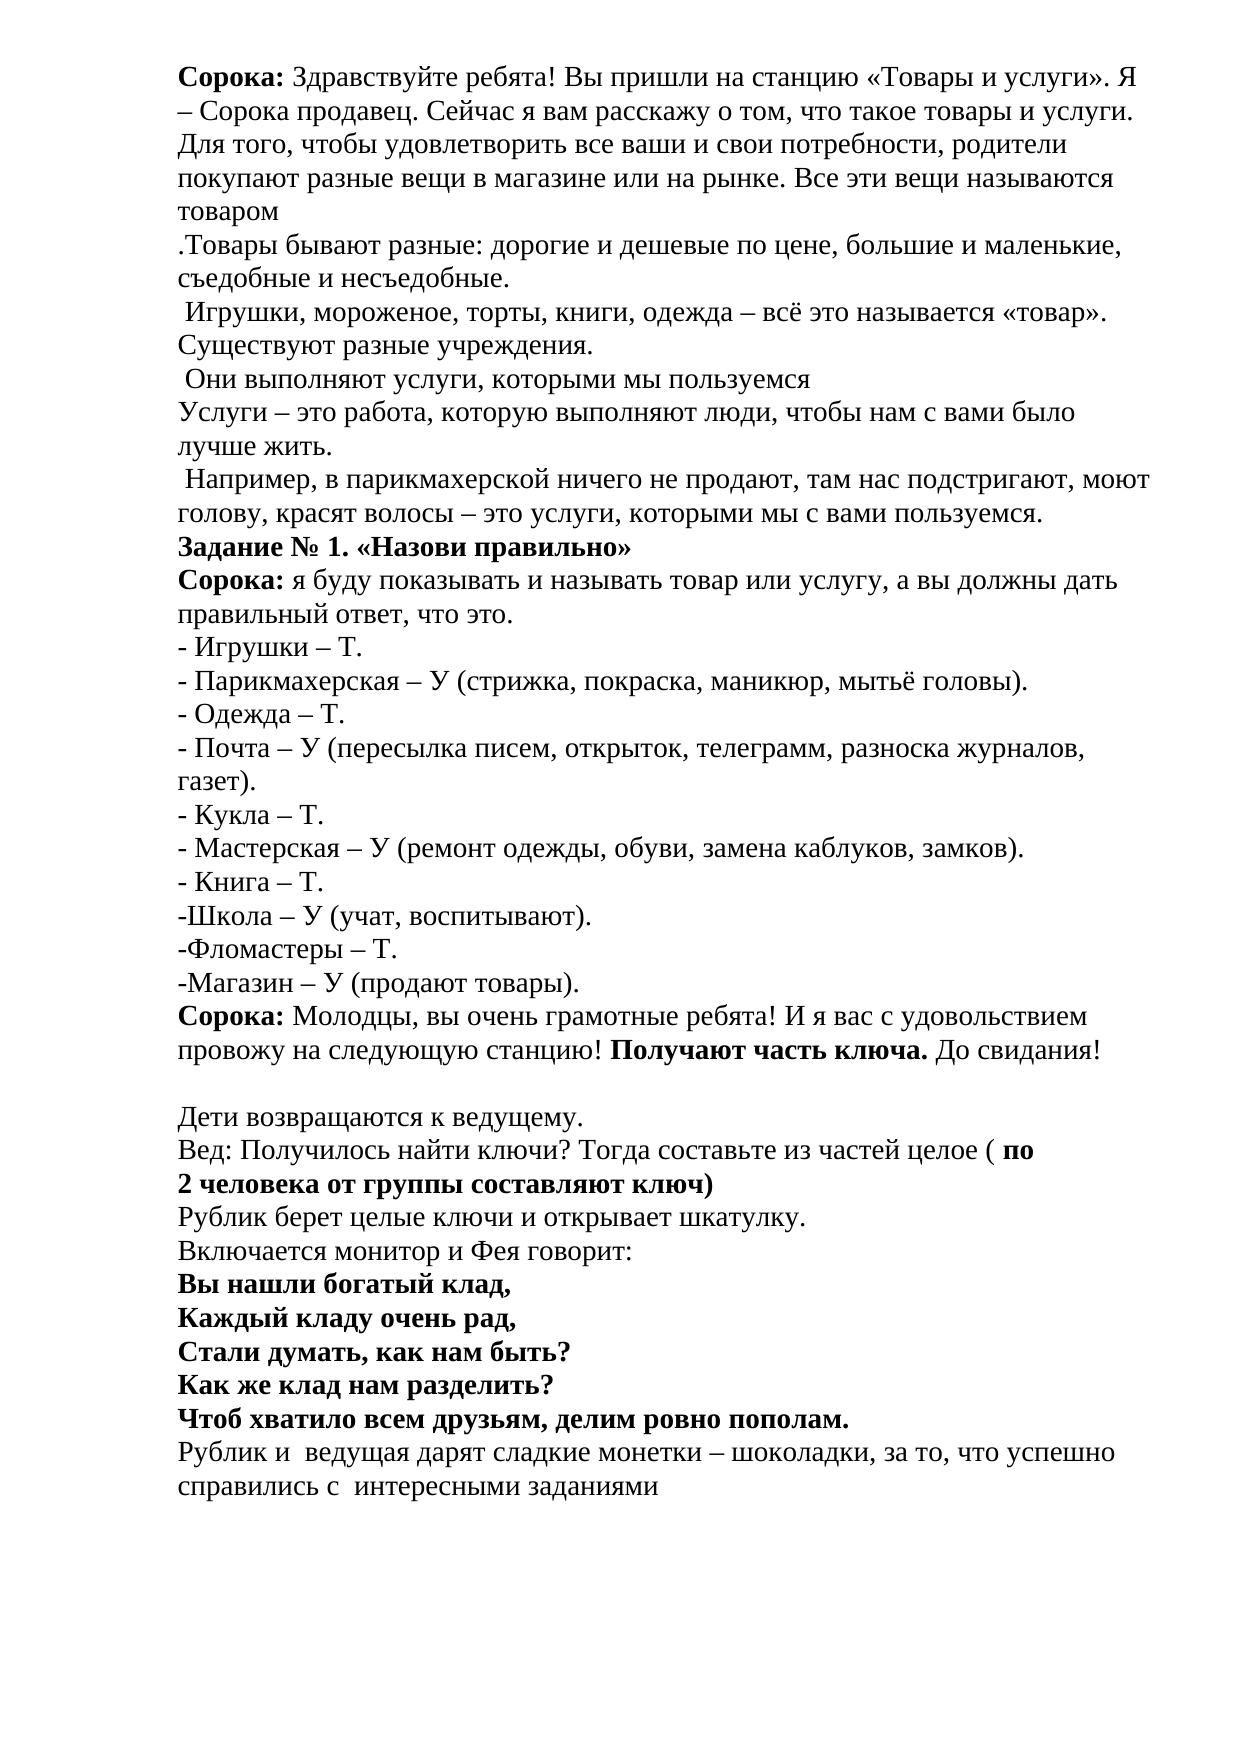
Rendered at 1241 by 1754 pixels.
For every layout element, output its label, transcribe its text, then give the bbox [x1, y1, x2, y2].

text Вы нашли богатый клад, [177, 1267, 1152, 1300]
text Рублик берет целые ключи и открывает шкатулку. [177, 1199, 1152, 1233]
text Дети возвращаются к ведущему. [177, 1099, 1152, 1132]
text -Магазин – У (продают товары). [177, 965, 1152, 998]
text Как же клад нам разделить? [177, 1367, 1152, 1401]
text - Одежда – Т. [177, 696, 1152, 730]
text -Школа – У (учат, воспитывают). [177, 898, 1152, 931]
text Они выполняют услуги, которыми мы пользуемся [177, 361, 1152, 394]
text - Книга – Т. [177, 864, 1152, 898]
text Включается монитор и Фея говорит: [177, 1233, 1152, 1267]
text -Фломастеры – Т. [177, 931, 1152, 965]
text - Почта – У (пересылка писем, открыток, телеграмм, разноска журналов, газет). [177, 730, 1152, 797]
text - Кукла – Т. [177, 797, 1152, 831]
text Вед: Получилось найти ключи? Тогда составьте из частей целое ( по [177, 1132, 1152, 1166]
text Задание № 1. «Назови правильно» [177, 529, 1152, 562]
text Чтоб хватило всем друзьям, делим ровно пополам. [177, 1401, 1152, 1434]
text - Мастерская – У (ремонт одежды, обуви, замена каблуков, замков). [177, 831, 1152, 864]
text - Парикмахерская – У (стрижка, покраска, маникюр, мытьё головы). [177, 663, 1152, 696]
text Сорока: Здравствуйте ребята! Вы пришли на станцию «Товары и услуги». Я – Сорока продавец. Сейчас я вам расскажу о том, что такое товары и услуги. [177, 59, 1152, 126]
text - Игрушки – Т. [177, 629, 1152, 663]
text 2 человека от группы составляют ключ) [177, 1166, 1152, 1199]
text Например, в парикмахерской ничего не продают, там нас подстригают, моют голову, красят волосы – это услуги, которыми мы с вами пользуемся. [177, 462, 1152, 529]
text .Товары бывают разные: дорогие и дешевые по цене, большие и маленькие, съедобные и несъедобные. [177, 227, 1152, 294]
text Услуги – это работа, которую выполняют люди, чтобы нам с вами было лучше жить. [177, 394, 1152, 462]
text Сорока: Молодцы, вы очень грамотные ребята! И я вас с удовольствием провожу на следующую станцию! Получают часть ключа. До свидания! [177, 998, 1152, 1065]
text Для того, чтобы удовлетворить все ваши и свои потребности, родители покупают разные вещи в магазине или на рынке. Все эти вещи называются товаром [177, 126, 1152, 227]
text Каждый кладу очень рад, [177, 1300, 1152, 1334]
text Стали думать, как нам быть? [177, 1334, 1152, 1367]
text Рублик и ведущая дарят сладкие монетки – шоколадки, за то, что успешно справились с интересными заданиями [177, 1434, 1152, 1501]
text Сорока: я буду показывать и называть товар или услугу, а вы должны дать правильный ответ, что это. [177, 562, 1152, 629]
text Игрушки, мороженое, торты, книги, одежда – всё это называется «товар». Существуют разные учреждения. [177, 294, 1152, 361]
